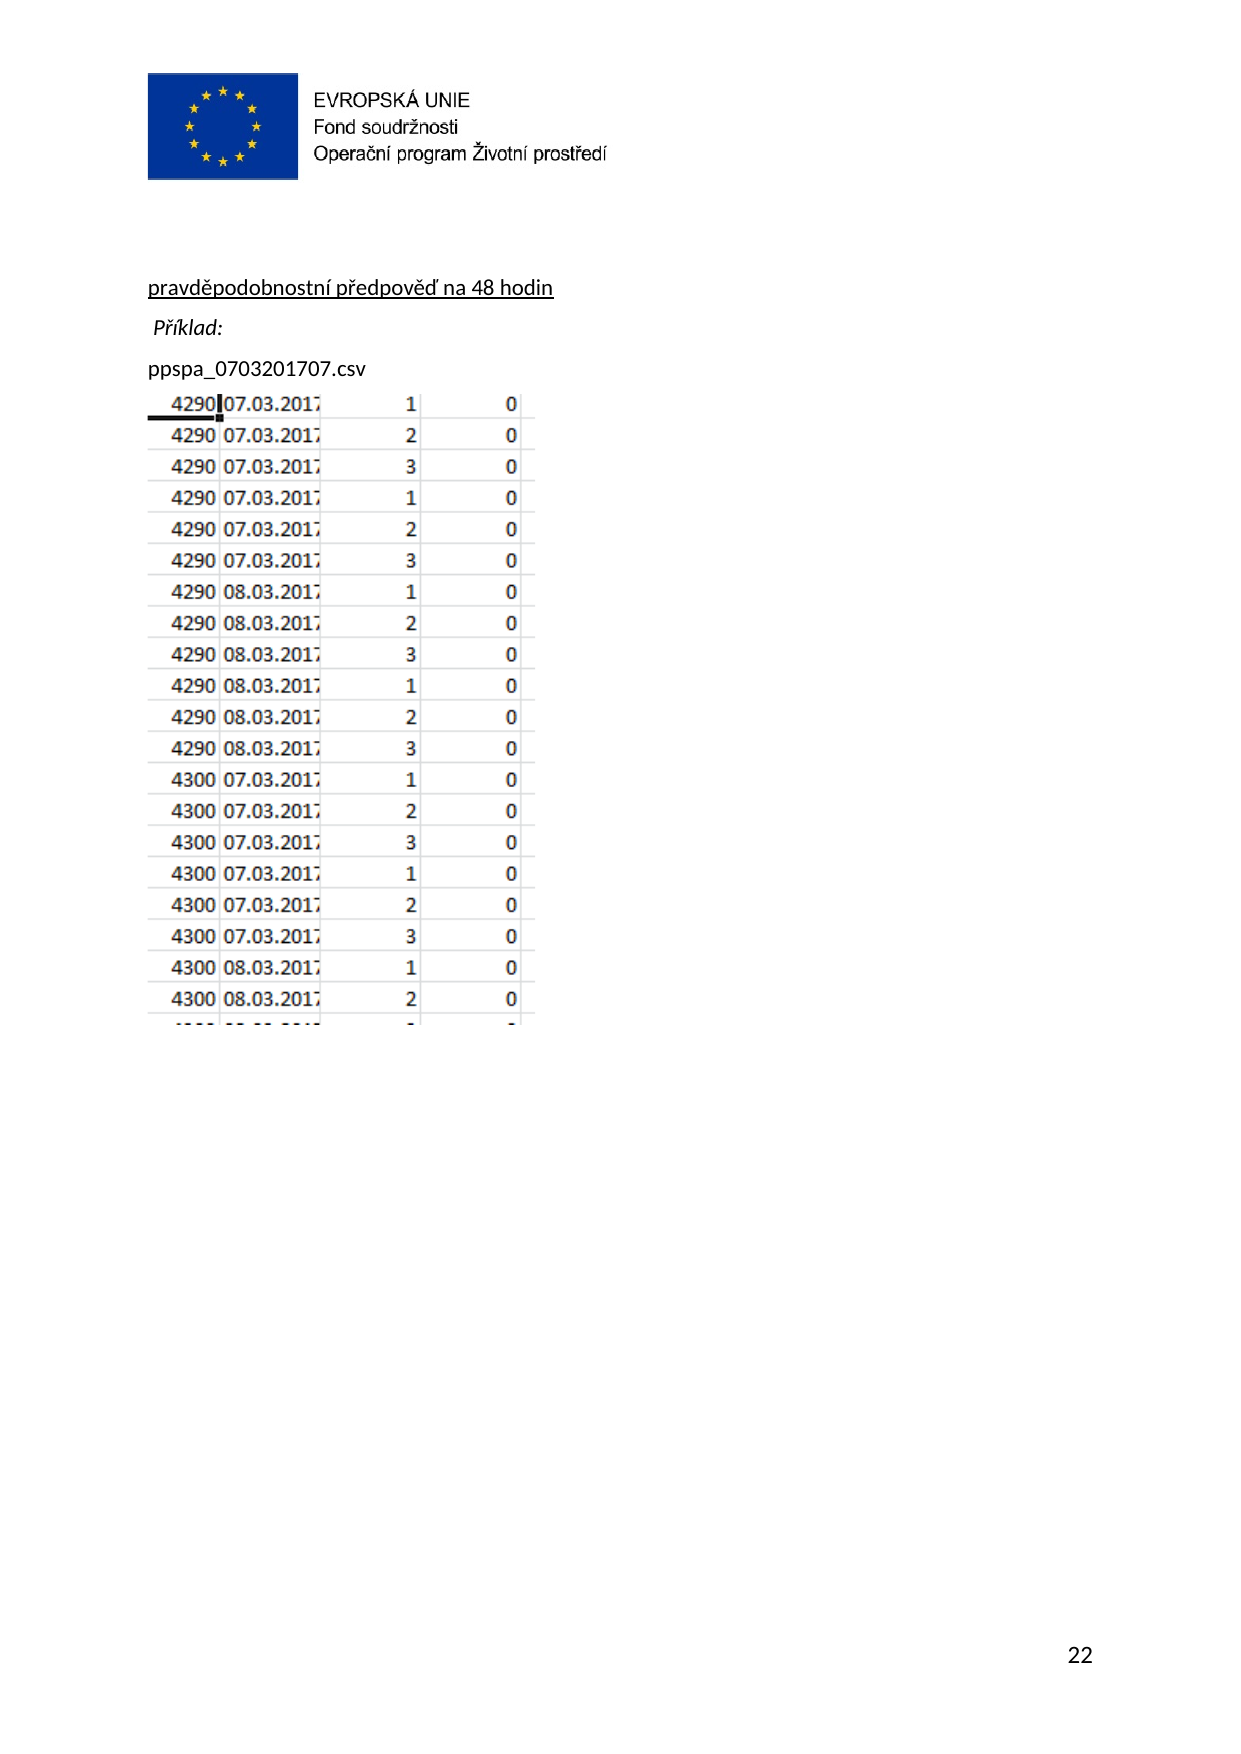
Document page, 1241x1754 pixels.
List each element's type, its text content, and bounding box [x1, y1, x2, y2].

picture [147, 394, 536, 1025]
text ppspa_0703201707.csv [148, 354, 1093, 382]
text Příklad: [148, 313, 1093, 342]
picture [147, 73, 618, 183]
text pravděpodobnostní předpověď na 48 hodin [148, 273, 1093, 301]
